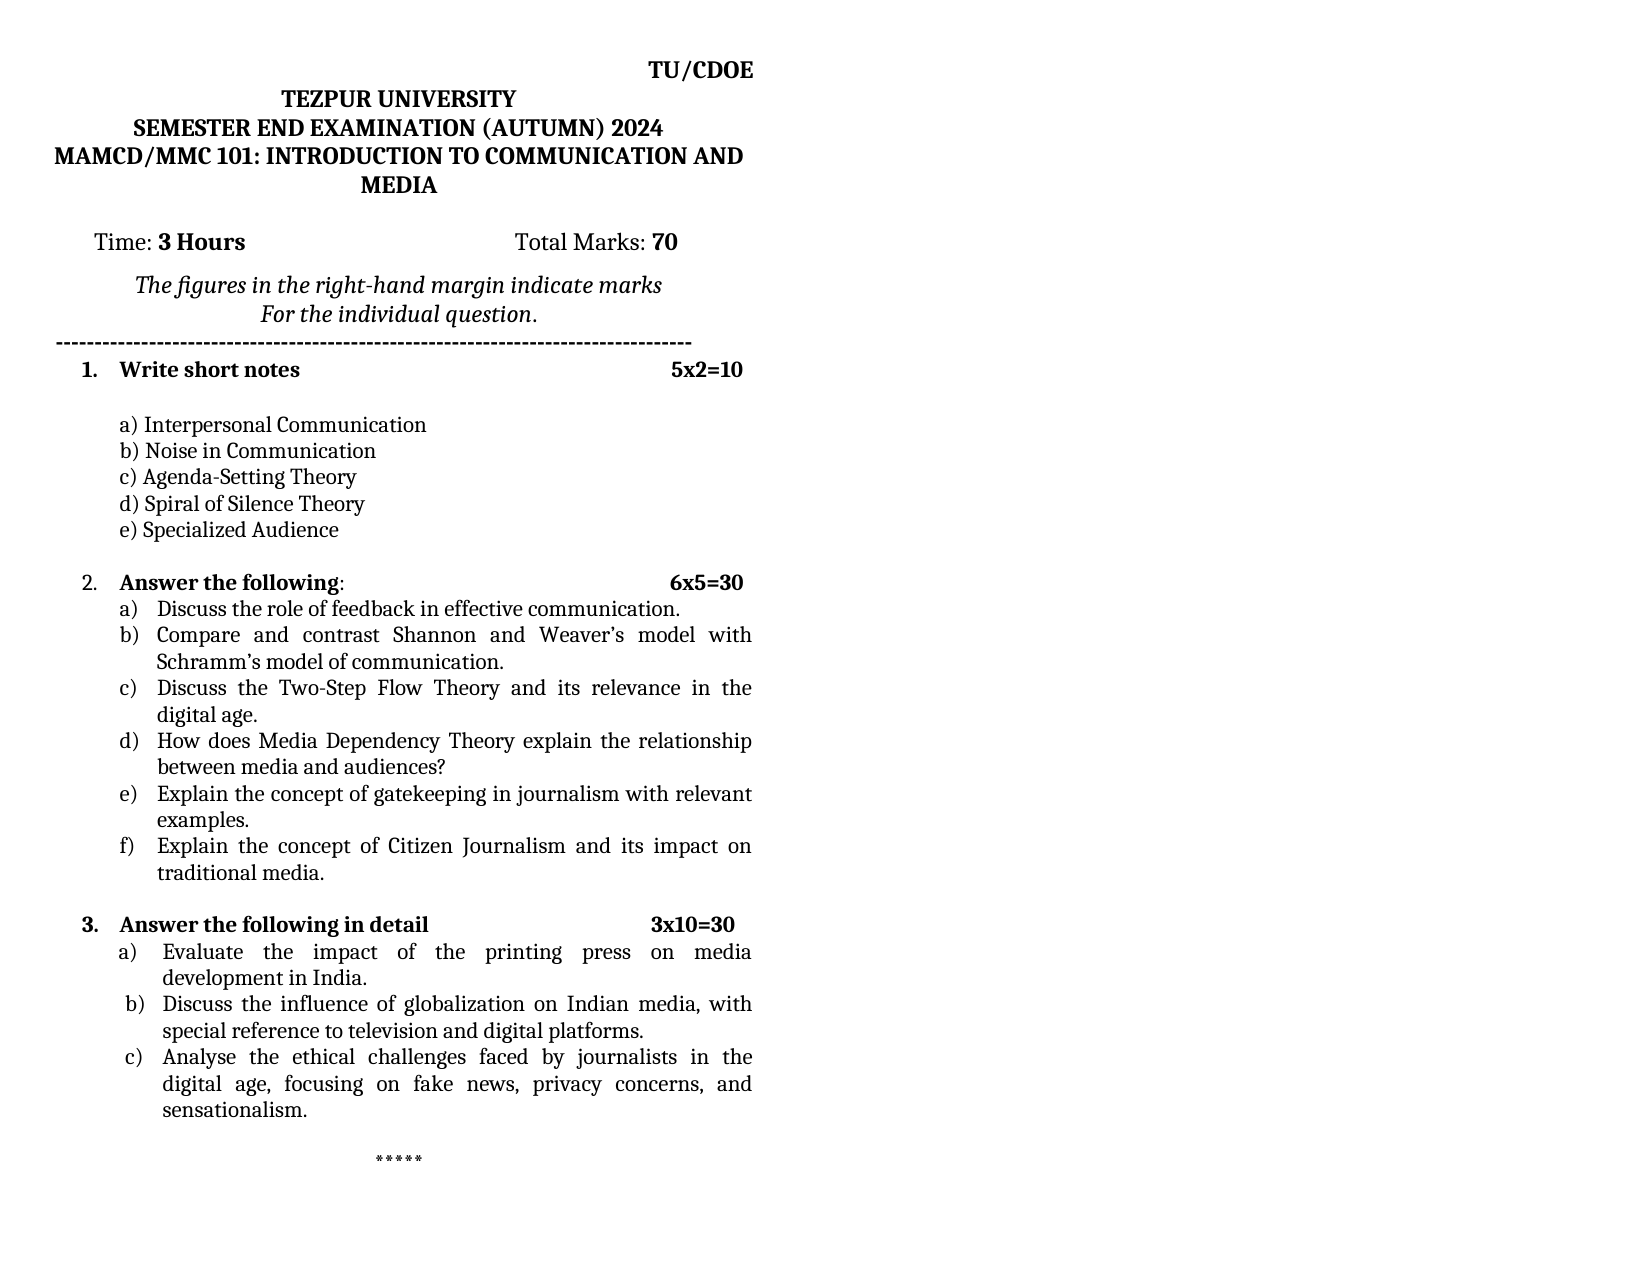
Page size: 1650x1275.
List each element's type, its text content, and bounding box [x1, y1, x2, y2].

list How does Media Dependency Theory explain the relationship between media and audiences? [119, 728, 753, 780]
text ---------------------------------------------------------------------------------- [44, 328, 753, 357]
text For the individual question. [44, 299, 753, 328]
list Explain the concept of Citizen Journalism and its impact on traditional media. [119, 833, 753, 886]
list d) Spiral of Silence Theory [119, 491, 753, 517]
text TEZPUR UNIVERSITY [44, 85, 753, 113]
list b) Noise in Communication [119, 438, 753, 464]
list Discuss the Two-Step Flow Theory and its relevance in the digital age. [119, 675, 753, 728]
list Answer the following in detail 3x10=30 [82, 912, 753, 938]
list a) Interpersonal Communication [119, 411, 753, 438]
text ***** [44, 1149, 753, 1176]
list Explain the concept of gatekeeping in journalism with relevant examples. [119, 780, 753, 833]
list Answer the following: 6x5=30 [82, 569, 753, 596]
text Time: 3 Hours Total Marks: 70 [44, 228, 753, 256]
list Evaluate the impact of the printing press on media development in India. [118, 938, 753, 991]
list c) Agenda-Setting Theory [119, 464, 753, 491]
list e) Specialized Audience [119, 517, 753, 543]
list Analyse the ethical challenges faced by journalists in the digital age, focusing on fake news, privacy concerns, and sensationalism. [125, 1044, 753, 1123]
list Write short notes 5x2=10 [82, 357, 753, 383]
list Compare and contrast Shannon and Weaver’s model with Schramm’s model of communication. [119, 622, 753, 675]
text The figures in the right-hand margin indicate marks [44, 271, 753, 299]
list Discuss the role of feedback in effective communication. [119, 596, 753, 622]
text MAMCD/MMC 101: INTRODUCTION TO COMMUNICATION AND MEDIA [44, 142, 753, 200]
text SEMESTER END EXAMINATION (AUTUMN) 2024 [44, 113, 753, 142]
list Discuss the influence of globalization on Indian media, with special reference to television and digital platforms. [125, 991, 753, 1044]
text TU/CDOE [44, 56, 753, 85]
